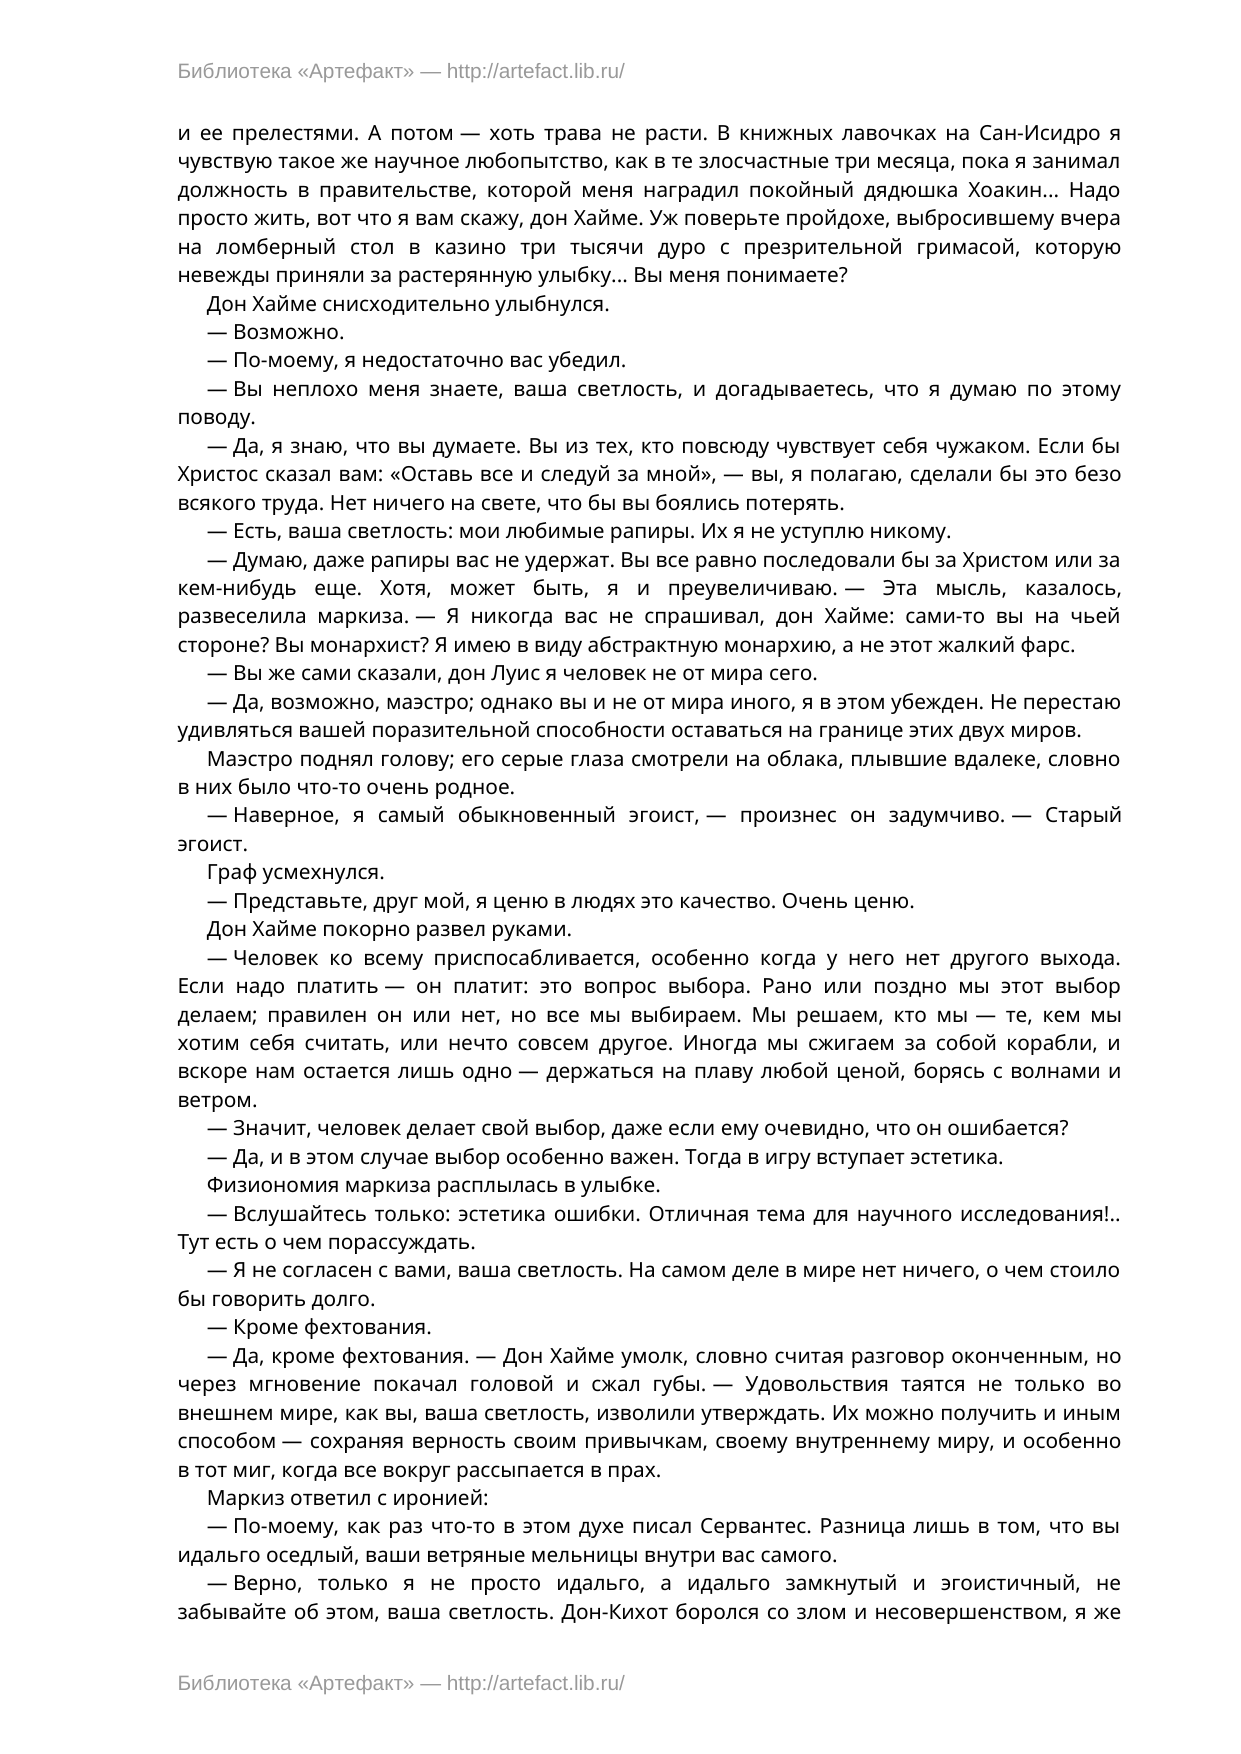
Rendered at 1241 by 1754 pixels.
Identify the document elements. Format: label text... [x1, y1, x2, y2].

text — По-моему, как раз что-то в этом духе писал Сервантес. Разница лишь в том, что вы идальго оседлый, ваши ветряные мельницы внутри вас самого. [177, 1512, 1122, 1568]
text Маркиз ответил с иронией: [177, 1483, 1122, 1512]
text — Человек ко всему приспосабливается, особенно когда у него нет другого выхода. Если надо платить — он платит: это вопрос выбора. Рано или поздно мы этот выбор делаем; правилен он или нет, но все мы выбираем. Мы решаем, кто мы — те, кем мы хотим себя считать, или нечто совсем другое. Иногда мы сжигаем за собой корабли, и вскоре нам остается лишь одно — держаться на плаву любой ценой, борясь с волнами и ветром. [177, 943, 1122, 1113]
text Граф усмехнулся. [177, 857, 1122, 886]
text — Кроме фехтования. [177, 1312, 1122, 1341]
text — Я не согласен с вами, ваша светлость. На самом деле в мире нет ничего, о чем стоило бы говорить долго. [177, 1256, 1122, 1312]
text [177, 118, 1122, 289]
text Дон Хайме покорно развел руками. [177, 914, 1122, 943]
text — Думаю, даже рапиры вас не удержат. Вы все равно последовали бы за Христом или за кем-нибудь еще. Хотя, может быть, я и преувеличиваю. — Эта мысль, казалось, развеселила маркиза. — Я никогда вас не спрашивал, дон Хайме: сами-то вы на чьей стороне? Вы монархист? Я имею в виду абстрактную монархию, а не этот жалкий фарс. [177, 545, 1122, 658]
text Маэстро поднял голову; его серые глаза смотрели на облака, плывшие вдалеке, словно в них было что-то очень родное. [177, 744, 1122, 801]
text Физиономия маркиза расплылась в улыбке. [177, 1170, 1122, 1199]
text — Да, и в этом случае выбор особенно важен. Тогда в игру вступает эстетика. [177, 1142, 1122, 1170]
text — Да, кроме фехтования. — Дон Хайме умолк, словно считая разговор оконченным, но через мгновение покачал головой и сжал губы. — Удовольствия таятся не только во внешнем мире, как вы, ваша светлость, изволили утверждать. Их можно получить и иным способом — сохраняя верность своим привычкам, своему внутреннему миру, и особенно в тот миг, когда все вокруг рассыпается в прах. [177, 1341, 1122, 1483]
text — Представьте, друг мой, я ценю в людях это качество. Очень ценю. [177, 886, 1122, 914]
text Дон Хайме снисходительно улыбнулся. [177, 289, 1122, 317]
text — Да, я знаю, что вы думаете. Вы из тех, кто повсюду чувствует себя чужаком. Если бы Христос сказал вам: «Оставь все и следуй за мной», — вы, я полагаю, сделали бы это безо всякого труда. Нет ничего на свете, что бы вы боялись потерять. [177, 431, 1122, 516]
text — Возможно. [177, 317, 1122, 346]
text — По-моему, я недостаточно вас убедил. [177, 346, 1122, 374]
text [177, 1568, 1122, 1625]
text — Вы же сами сказали, дон Луис я человек не от мира сего. [177, 658, 1122, 687]
text — Наверное, я самый обыкновенный эгоист, — произнес он задумчиво. — Старый эгоист. [177, 801, 1122, 857]
text — Вы неплохо меня знаете, ваша светлость, и догадываетесь, что я думаю по этому поводу. [177, 374, 1122, 431]
text — Значит, человек делает свой выбор, даже если ему очевидно, что он ошибается? [177, 1113, 1122, 1142]
text — Есть, ваша светлость: мои любимые рапиры. Их я не уступлю никому. [177, 516, 1122, 545]
text — Вслушайтесь только: эстетика ошибки. Отличная тема для научного исследования!.. Тут есть о чем порассуждать. [177, 1199, 1122, 1256]
text — Да, возможно, маэстро; однако вы и не от мира иного, я в этом убежден. Не перестаю удивляться вашей поразительной способности оставаться на границе этих двух миров. [177, 687, 1122, 744]
